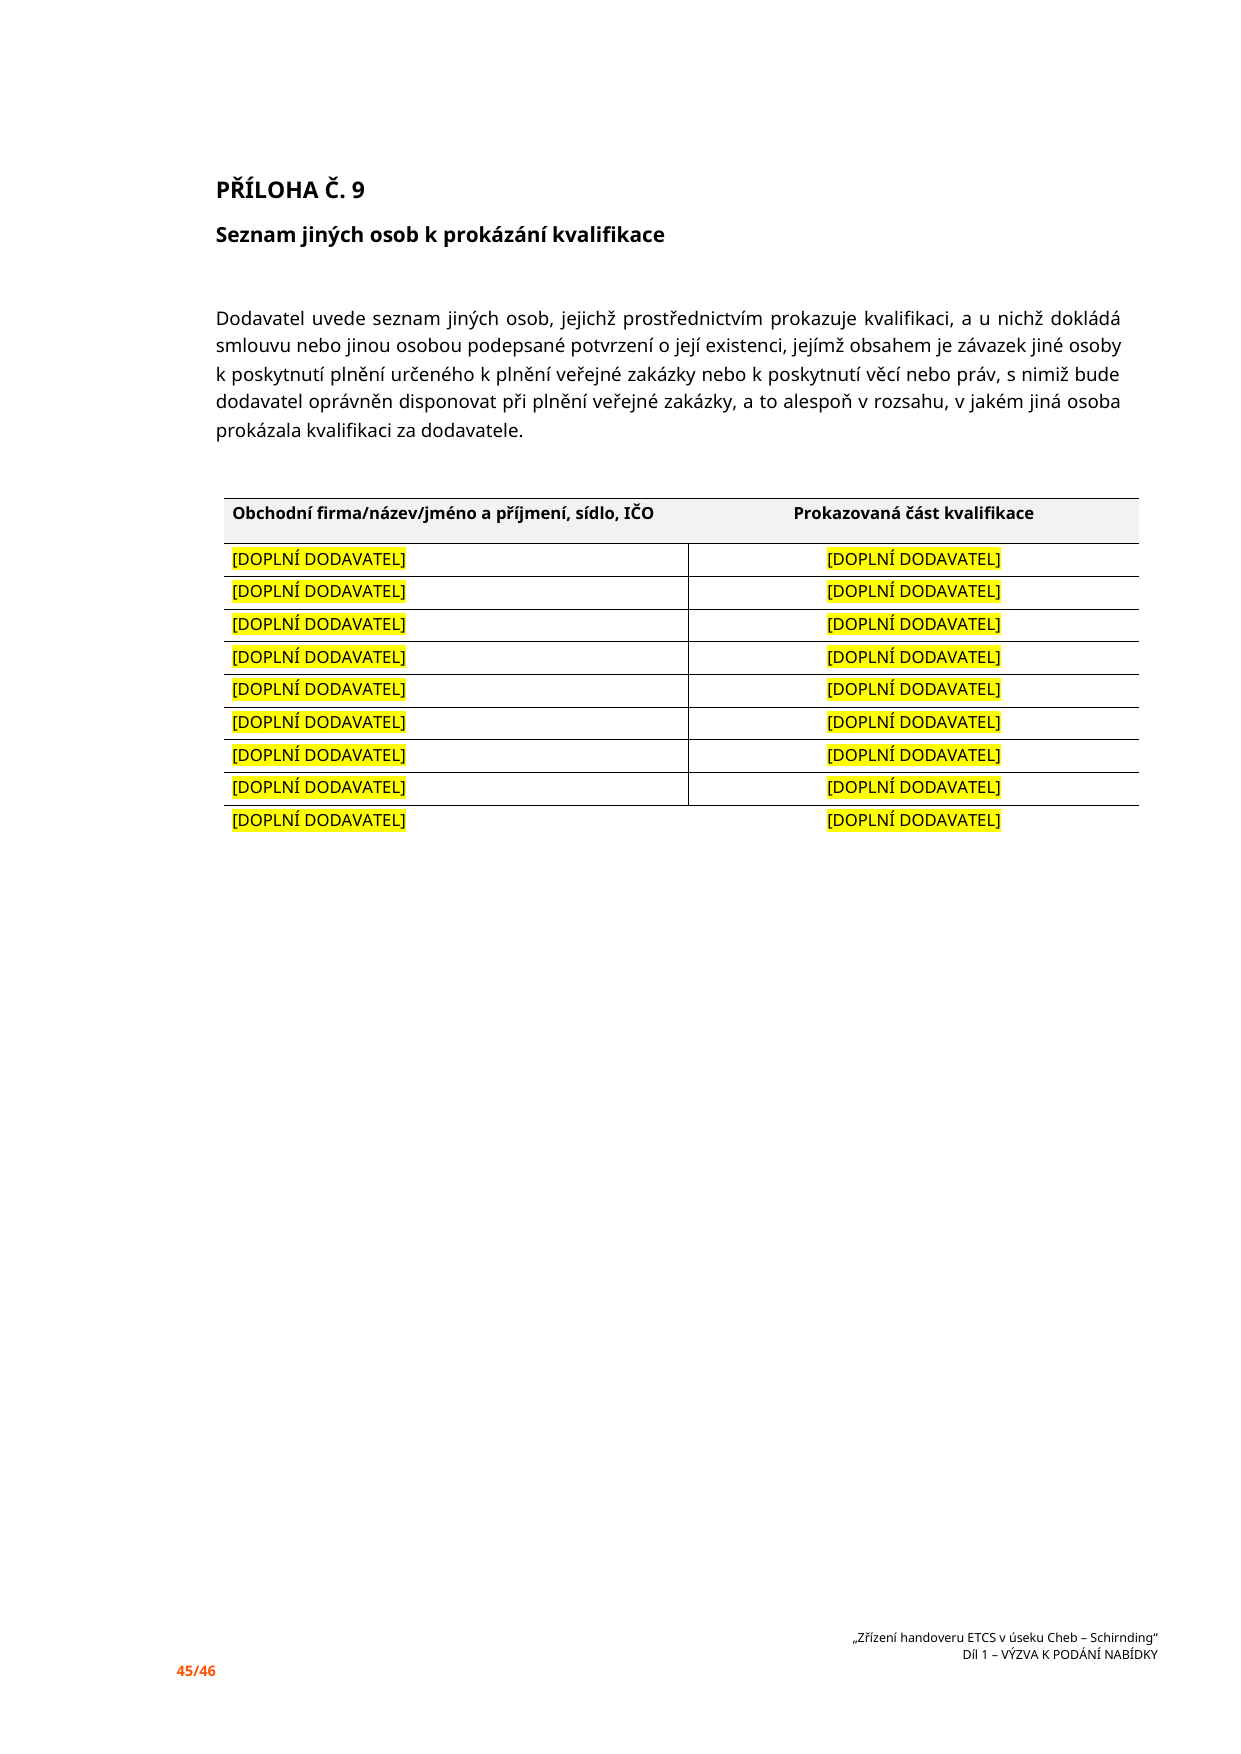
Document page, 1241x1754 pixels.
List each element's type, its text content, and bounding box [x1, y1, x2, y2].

text Seznam jiných osob k prokázání kvalifikace [216, 221, 1122, 249]
table_cell [DOPLNÍ DODAVATEL] [689, 773, 1139, 805]
table_cell [DOPLNÍ DODAVATEL] [224, 675, 688, 707]
table_cell [DOPLNÍ DODAVATEL] [224, 740, 688, 772]
table_cell [DOPLNÍ DODAVATEL] [689, 708, 1139, 739]
table_cell [DOPLNÍ DODAVATEL] [689, 610, 1139, 641]
table_cell [DOPLNÍ DODAVATEL] [224, 806, 688, 837]
table_cell [DOPLNÍ DODAVATEL] [224, 642, 688, 674]
table_cell [DOPLNÍ DODAVATEL] [224, 577, 688, 608]
table_cell [DOPLNÍ DODAVATEL] [689, 740, 1139, 772]
table_cell [DOPLNÍ DODAVATEL] [224, 610, 688, 641]
table_cell [DOPLNÍ DODAVATEL] [689, 642, 1139, 674]
table_cell [DOPLNÍ DODAVATEL] [689, 577, 1139, 608]
table_cell [DOPLNÍ DODAVATEL] [689, 675, 1139, 707]
text Dodavatel uvede seznam jiných osob, jejichž prostřednictvím prokazuje kvalifikaci, a u nichž dokládá smlouvu nebo jinou osobou podepsané potvrzení o její existenci, jejímž obsahem je závazek jiné osoby k poskytnutí plnění určeného k plnění veřejné zakázky nebo k poskytnutí věcí nebo práv, s nimiž bude dodavatel oprávněn disponovat při plnění veřejné zakázky, a to alespoň v rozsahu, v jakém jiná osoba prokázala kvalifikaci za dodavatele. [216, 305, 1122, 442]
table_cell [DOPLNÍ DODAVATEL] [689, 544, 1139, 576]
table_header Obchodní firma/název/jméno a příjmení, sídlo, IČO [224, 499, 688, 543]
table_cell [DOPLNÍ DODAVATEL] [224, 544, 688, 576]
text Příloha č. 9 [216, 174, 1122, 205]
table_cell [DOPLNÍ DODAVATEL] [688, 806, 1139, 837]
table_cell [DOPLNÍ DODAVATEL] [224, 773, 688, 805]
table_cell [DOPLNÍ DODAVATEL] [224, 708, 688, 739]
table_header Prokazovaná část kvalifikace [688, 499, 1139, 543]
